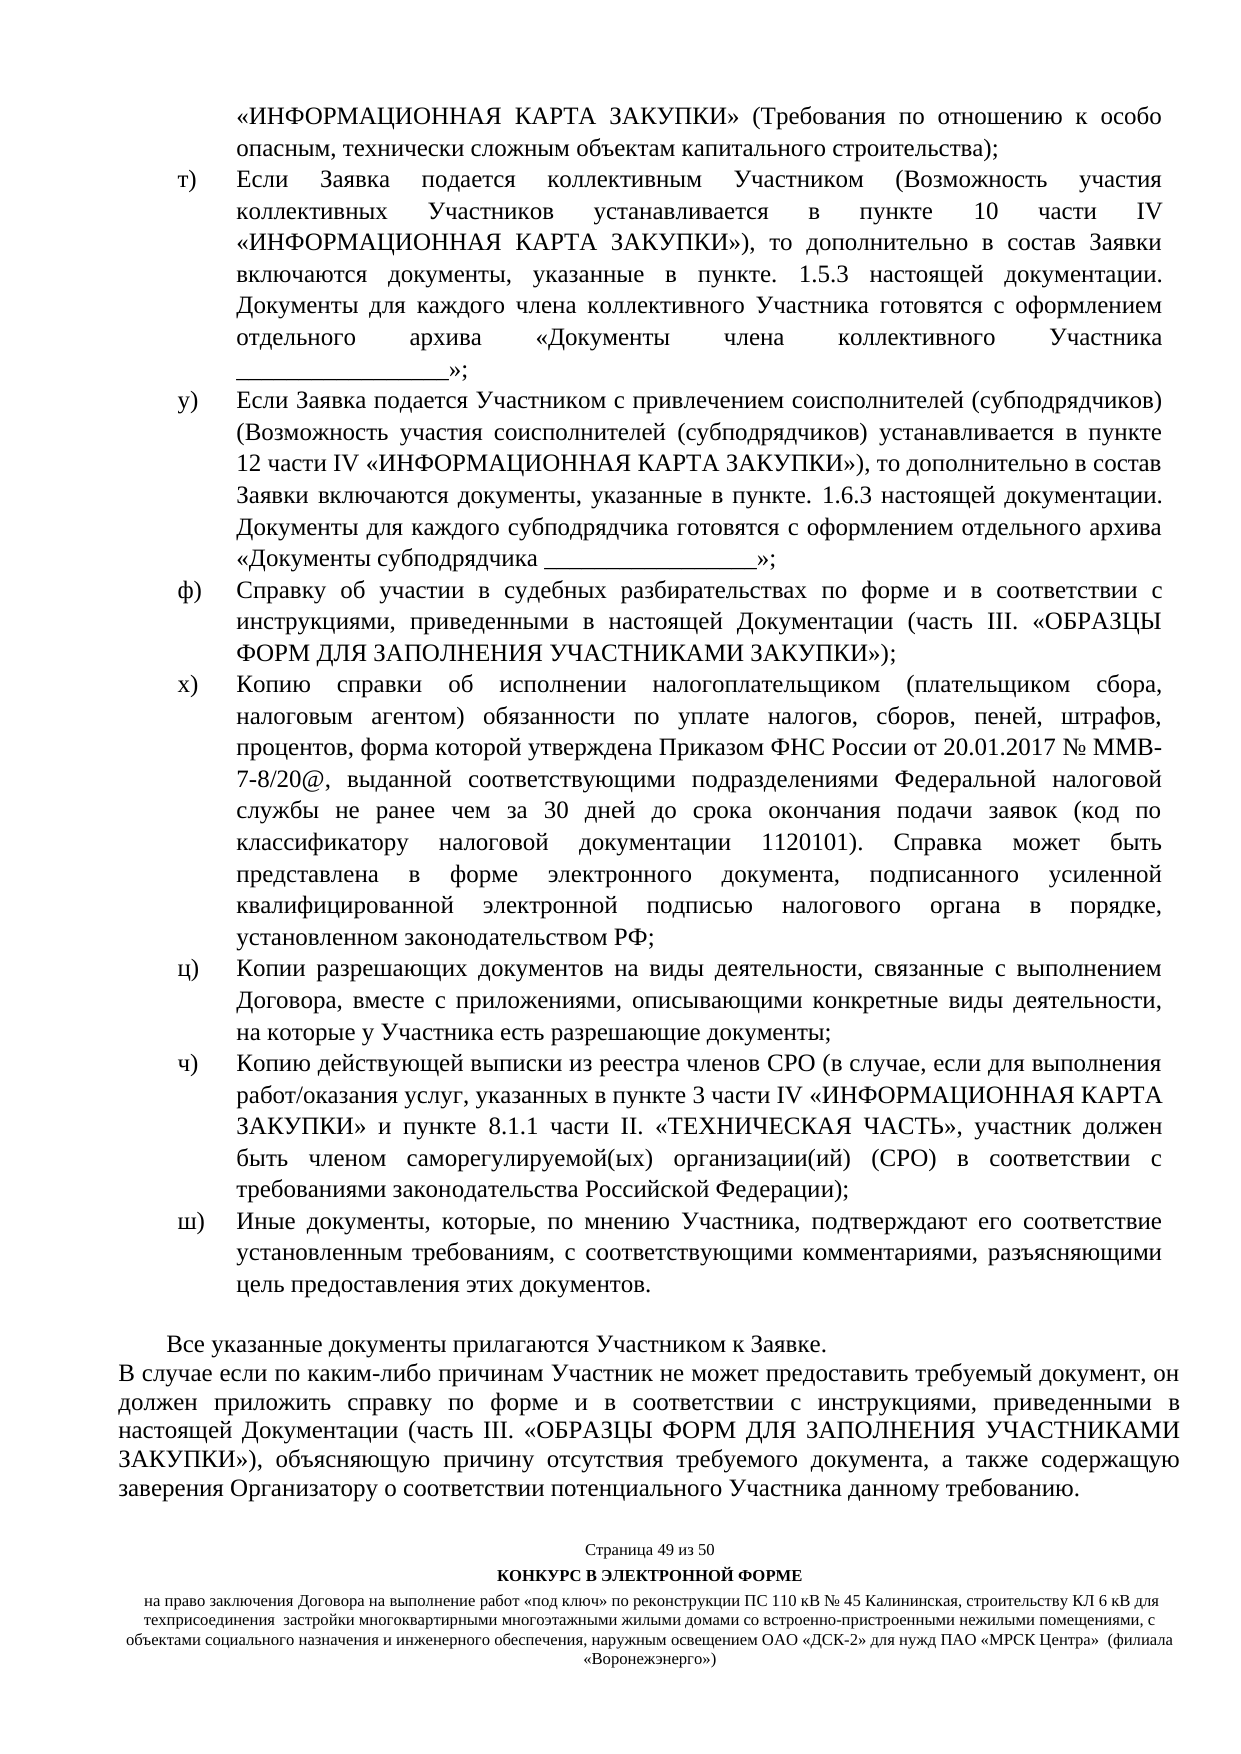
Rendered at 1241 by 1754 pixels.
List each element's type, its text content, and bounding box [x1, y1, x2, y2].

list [177, 101, 1163, 162]
list Копию действующей выписки из реестра членов СРО (в случае, если для выполнения работ/оказания услуг, указанных в пункте 3 части IV «ИНФОРМАЦИОННАЯ КАРТА ЗАКУПКИ» и пункте 8.1.1 части II. «ТЕХНИЧЕСКАЯ ЧАСТЬ», участник должен быть членом саморегулируемой(ых) организации(ий) (СРО) в соответствии с требованиями законодательства Российской Федерации); [177, 1048, 1163, 1203]
text В случае если по каким-либо причинам Участник не может предоставить требуемый документ, он должен приложить справку по форме и в соответствии с инструкциями, приведенными в настоящей Документации (часть III. «ОБРАЗЦЫ ФОРМ ДЛЯ ЗАПОЛНЕНИЯ УЧАСТНИКАМИ ЗАКУПКИ»), объясняющую причину отсутствия требуемого документа, а также содержащую заверения Организатору о соответствии потенциального Участника данному требованию. [118, 1358, 1181, 1502]
list Справку об участии в судебных разбирательствах по форме и в соответствии с инструкциями, приведенными в настоящей Документации (часть III. «ОБРАЗЦЫ ФОРМ ДЛЯ ЗАПОЛНЕНИЯ УЧАСТНИКАМИ ЗАКУПКИ»); [177, 575, 1163, 667]
subtitle Все указанные документы прилагаются Участником к Заявке. [118, 1329, 1163, 1358]
list Если Заявка подается коллективным Участником (Возможность участия коллективных Участников устанавливается в пункте 10 части IV «ИНФОРМАЦИОННАЯ КАРТА ЗАКУПКИ»), то дополнительно в состав Заявки включаются документы, указанные в пункте. 1.5.3 настоящей документации. Документы для каждого члена коллективного Участника готовятся с оформлением отдельного архива «Документы члена коллективного Участника _________________»; [177, 164, 1163, 382]
list Копии разрешающих документов на виды деятельности, связанные с выполнением Договора, вместе с приложениями, описывающими конкретные виды деятельности, на которые у Участника есть разрешающие документы; [177, 953, 1163, 1045]
list Иные документы, которые, по мнению Участника, подтверждают его соответствие установленным требованиям, с соответствующими комментариями, разъясняющими цель предоставления этих документов. [177, 1206, 1163, 1298]
list Копию справки об исполнении налогоплательщиком (плательщиком сбора, налоговым агентом) обязанности по уплате налогов, сборов, пеней, штрафов, процентов, форма которой утверждена Приказом ФНС России от 20.01.2017 № ММВ-7-8/20@, выданной соответствующими подразделениями Федеральной налоговой службы не ранее чем за 30 дней до срока окончания подачи заявок (код по классификатору налоговой документации 1120101). Справка может быть представлена в форме электронного документа, подписанного усиленной квалифицированной электронной подписью налогового органа в порядке, установленном законодательством РФ; [177, 669, 1163, 951]
list Если Заявка подается Участником с привлечением соисполнителей (субподрядчиков) (Возможность участия соисполнителей (субподрядчиков) устанавливается в пункте 12 части IV «ИНФОРМАЦИОННАЯ КАРТА ЗАКУПКИ»), то дополнительно в состав Заявки включаются документы, указанные в пункте. 1.6.3 настоящей документации. Документы для каждого субподрядчика готовятся с оформлением отдельного архива «Документы субподрядчика _________________»; [177, 385, 1163, 572]
